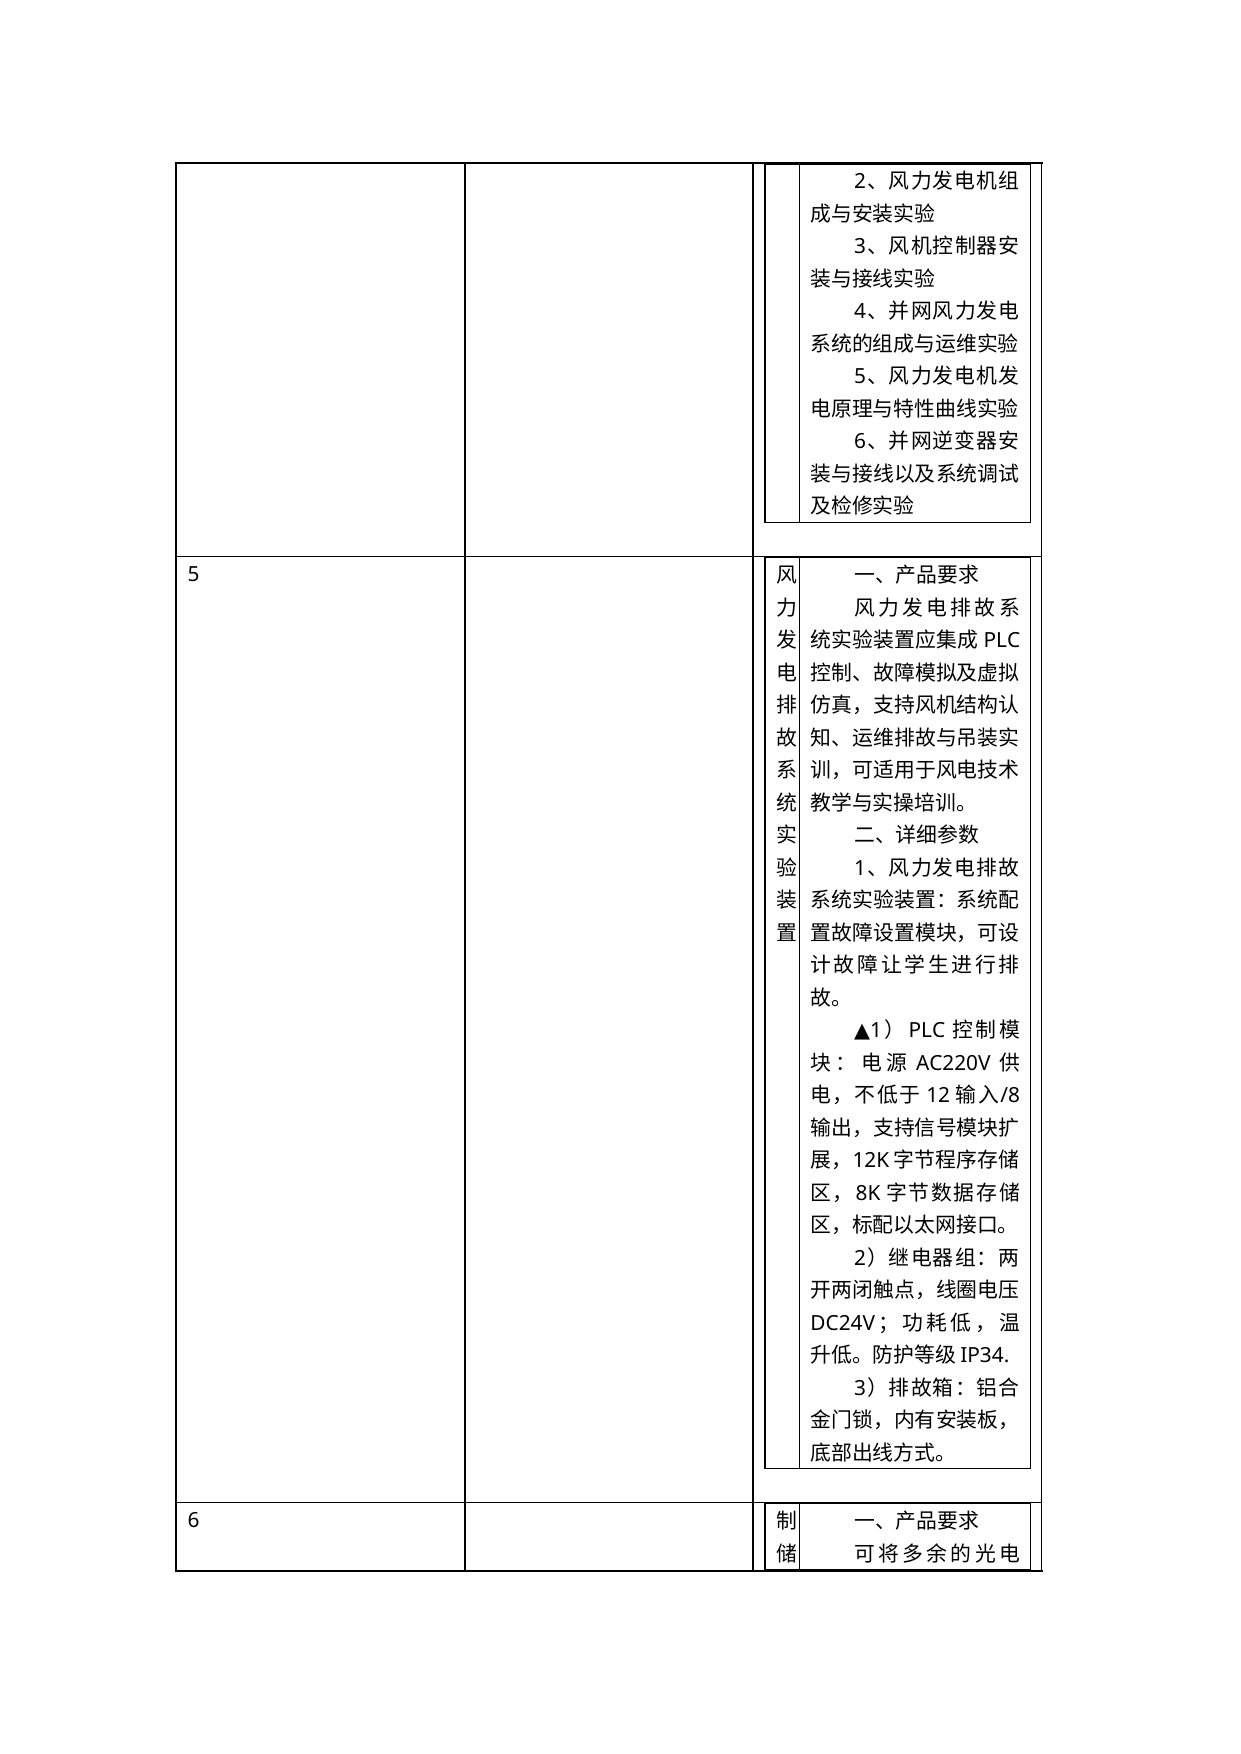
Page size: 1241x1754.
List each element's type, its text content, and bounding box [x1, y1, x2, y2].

table_cell [466, 1503, 752, 1570]
table_cell [766, 1504, 799, 1569]
table_cell [466, 557, 752, 1502]
table_cell [800, 1504, 1030, 1569]
table_cell [466, 164, 752, 556]
table_cell [754, 164, 1041, 556]
table_cell [754, 1503, 764, 1570]
table_cell 4 [177, 164, 464, 556]
table_cell 5 [177, 557, 464, 1502]
table_cell [754, 557, 1041, 1502]
table_cell 6 [177, 1503, 464, 1570]
table_cell [1031, 1503, 1041, 1570]
